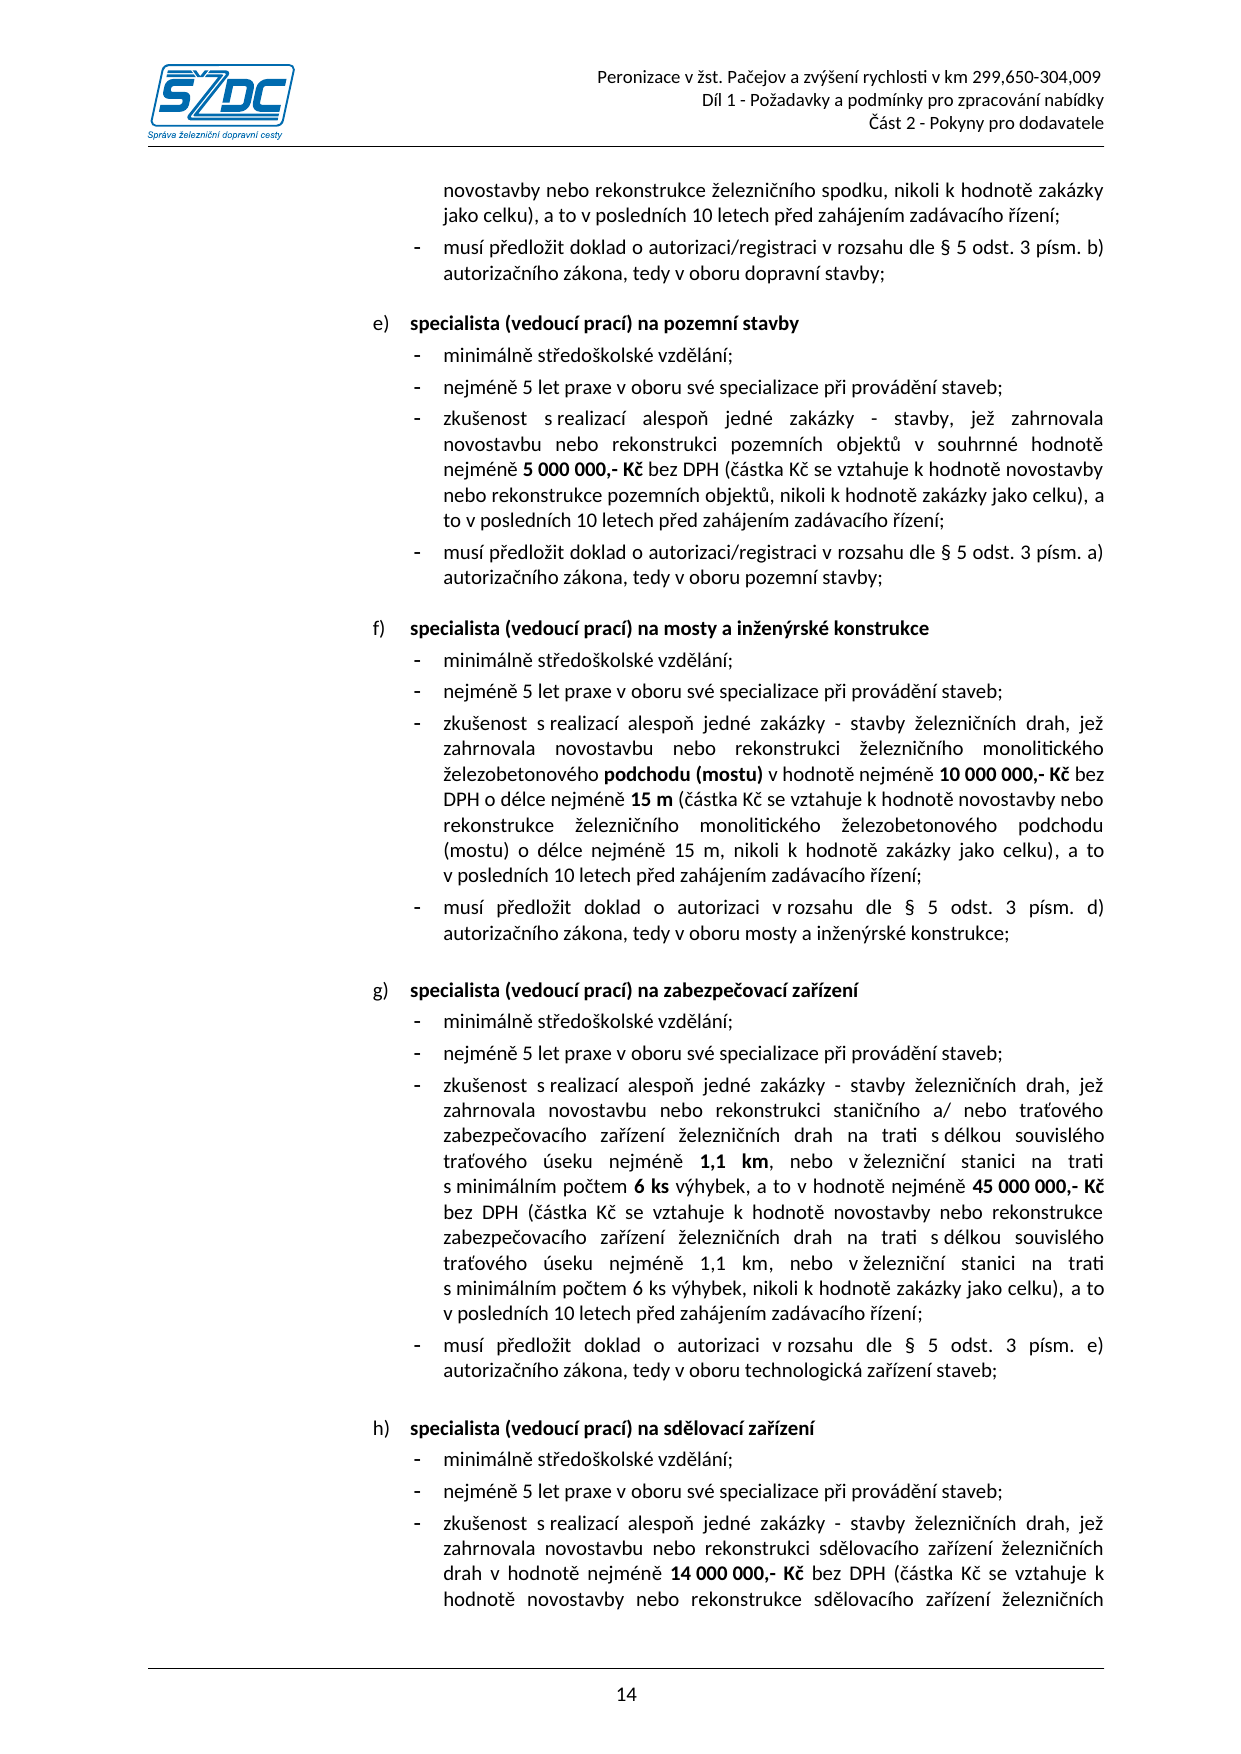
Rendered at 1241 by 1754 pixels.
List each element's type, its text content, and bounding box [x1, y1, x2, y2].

list minimálně středoškolské vzdělání; [413, 1008, 1104, 1034]
list minimálně středoškolské vzdělání; [413, 647, 1104, 672]
list nejméně 5 let praxe v oboru své specializace při provádění staveb; [413, 1478, 1104, 1503]
list minimálně středoškolské vzdělání; [413, 1446, 1104, 1472]
list zkušenost s realizací alespoň jedné zakázky - stavby železničních drah, jež zahrnovala novostavbu nebo rekonstrukci železničního monolitického železobetonového podchodu (mostu) v hodnotě nejméně 10 000 000,- Kč bez DPH o délce nejméně 15 m (částka Kč se vztahuje k hodnotě novostavby nebo rekonstrukce železničního monolitického železobetonového podchodu (mostu) o délce nejméně 15 m, nikoli k hodnotě zakázky jako celku), a to v posledních 10 letech před zahájením zadávacího řízení; [413, 710, 1104, 888]
list zkušenost s realizací alespoň jedné zakázky - stavby, jež zahrnovala novostavbu nebo rekonstrukci pozemních objektů v souhrnné hodnotě nejméně 5 000 000,- Kč bez DPH (částka Kč se vztahuje k hodnotě novostavby nebo rekonstrukce pozemních objektů, nikoli k hodnotě zakázky jako celku), a to v posledních 10 letech před zahájením zadávacího řízení; [413, 406, 1104, 533]
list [413, 1510, 1104, 1611]
list musí předložit doklad o autorizaci v rozsahu dle § 5 odst. 3 písm. e) autorizačního zákona, tedy v oboru technologická zařízení staveb; [413, 1332, 1104, 1383]
list specialista (vedoucí prací) na mosty a inženýrské konstrukce [373, 615, 1104, 641]
list specialista (vedoucí prací) na zabezpečovací zařízení [373, 977, 1104, 1002]
list musí předložit doklad o autorizaci/registraci v rozsahu dle § 5 odst. 3 písm. a) autorizačního zákona, tedy v oboru pozemní stavby; [413, 539, 1104, 590]
list specialista (vedoucí prací) na sdělovací zařízení [373, 1415, 1104, 1440]
list nejméně 5 let praxe v oboru své specializace při provádění staveb; [413, 1040, 1104, 1066]
list musí předložit doklad o autorizaci/registraci v rozsahu dle § 5 odst. 3 písm. b) autorizačního zákona, tedy v oboru dopravní stavby; [413, 234, 1104, 285]
list minimálně středoškolské vzdělání; [413, 342, 1104, 368]
list zkušenost s realizací alespoň jedné zakázky - stavby železničních drah, jež zahrnovala novostavbu nebo rekonstrukci staničního a/ nebo traťového zabezpečovacího zařízení železničních drah na trati s délkou souvislého traťového úseku nejméně 1,1 km, nebo v železniční stanici na trati s minimálním počtem 6 ks výhybek, a to v hodnotě nejméně 45 000 000,- Kč bez DPH (částka Kč se vztahuje k hodnotě novostavby nebo rekonstrukce zabezpečovacího zařízení železničních drah na trati s délkou souvislého traťového úseku nejméně 1,1 km, nebo v železniční stanici na trati s minimálním počtem 6 ks výhybek, nikoli k hodnotě zakázky jako celku), a to v posledních 10 letech před zahájením zadávacího řízení; [413, 1072, 1104, 1326]
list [413, 177, 1104, 228]
list musí předložit doklad o autorizaci v rozsahu dle § 5 odst. 3 písm. d) autorizačního zákona, tedy v oboru mosty a inženýrské konstrukce; [413, 894, 1104, 945]
list nejméně 5 let praxe v oboru své specializace při provádění staveb; [413, 374, 1104, 399]
list specialista (vedoucí prací) na pozemní stavby [373, 311, 1104, 336]
list nejméně 5 let praxe v oboru své specializace při provádění staveb; [413, 678, 1104, 704]
